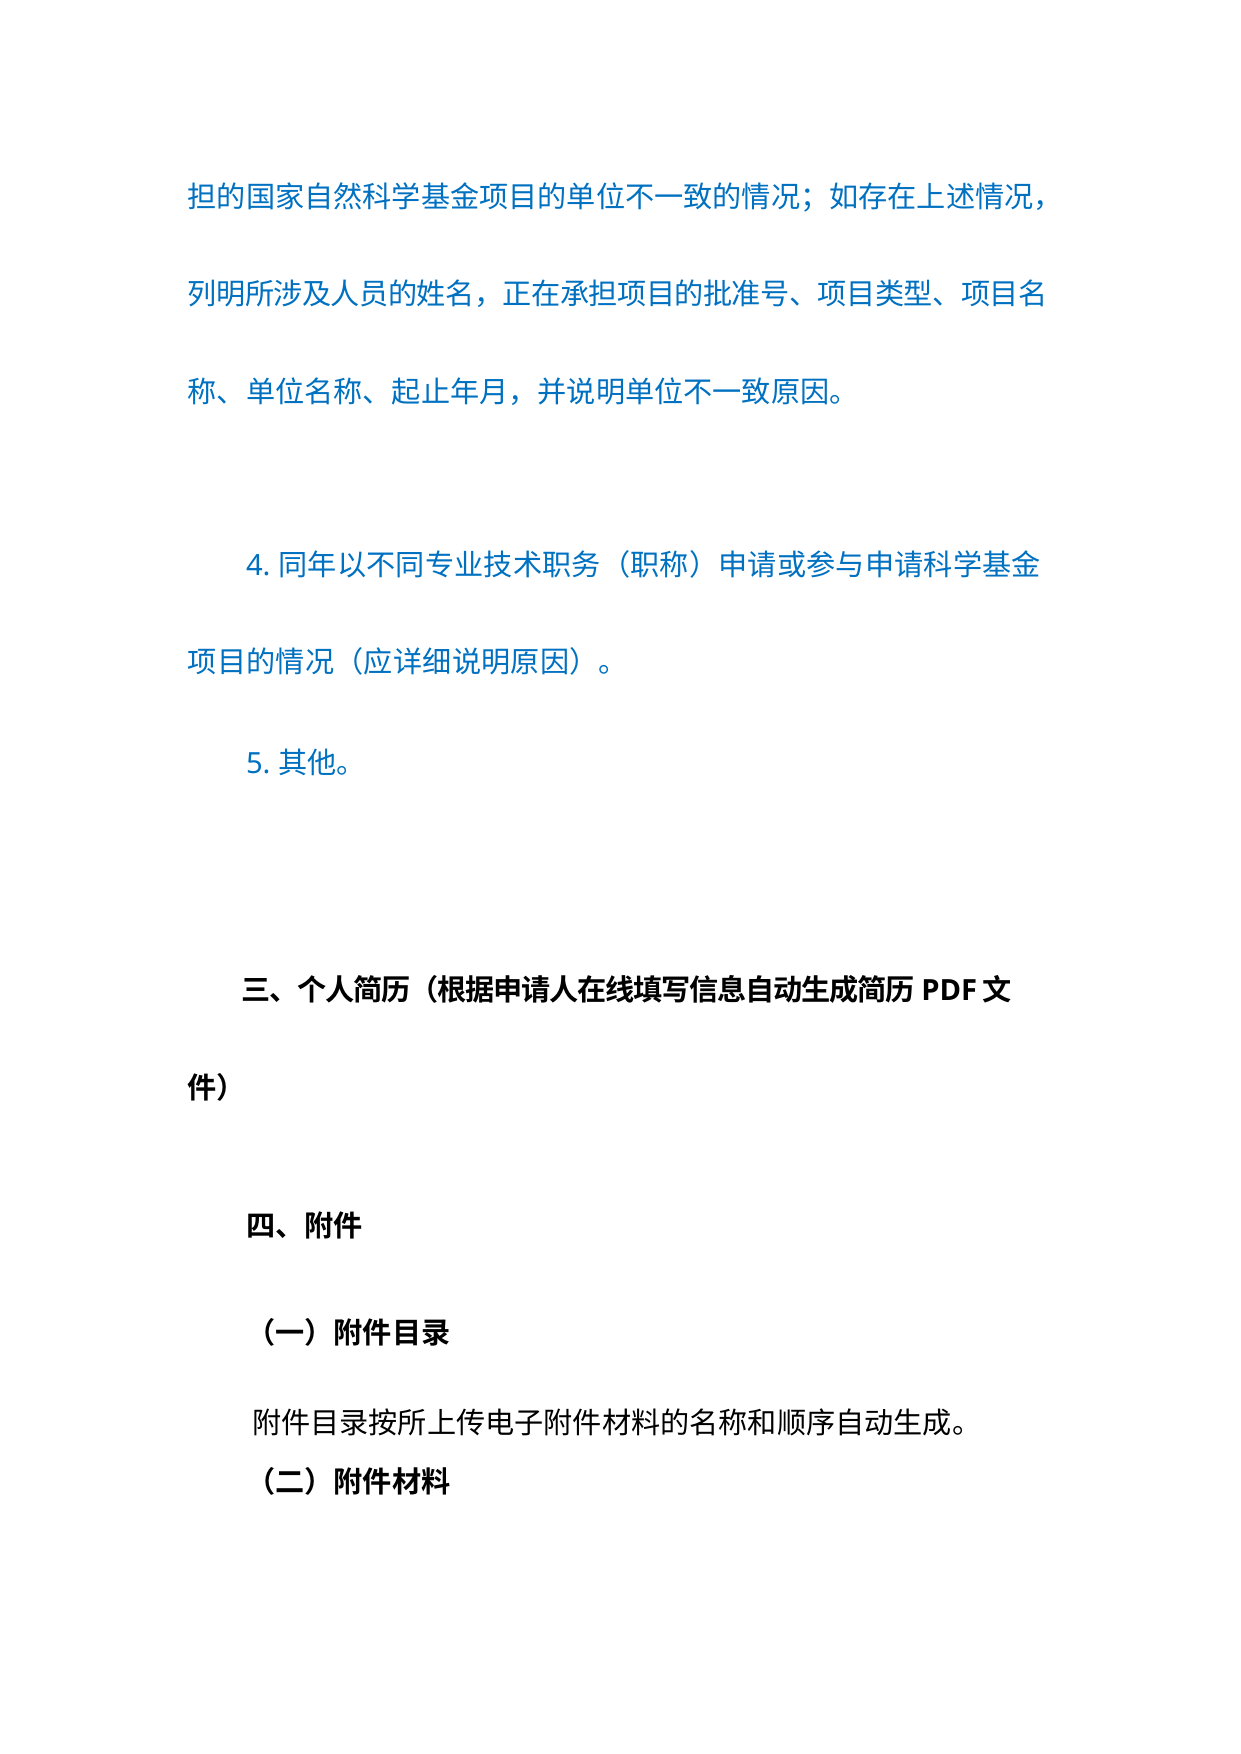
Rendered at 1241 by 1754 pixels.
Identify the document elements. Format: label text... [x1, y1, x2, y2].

text 5. 其他。 [187, 728, 1053, 793]
text 4. 同年以不同专业技术职务（职称）申请或参与申请科学基金项目的情况（应详细说明原因）。 [187, 530, 1053, 693]
text 附件目录按所上传电子附件材料的名称和顺序自动生成。 [187, 1396, 1053, 1442]
text 三、个人简历（根据申请人在线填写信息自动生成简历PDF文件） [187, 956, 1053, 1118]
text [187, 162, 1053, 422]
text 四、附件 [187, 1192, 1053, 1257]
text （一）附件目录 [187, 1298, 1053, 1363]
text （二）附件材料 [187, 1447, 1053, 1512]
